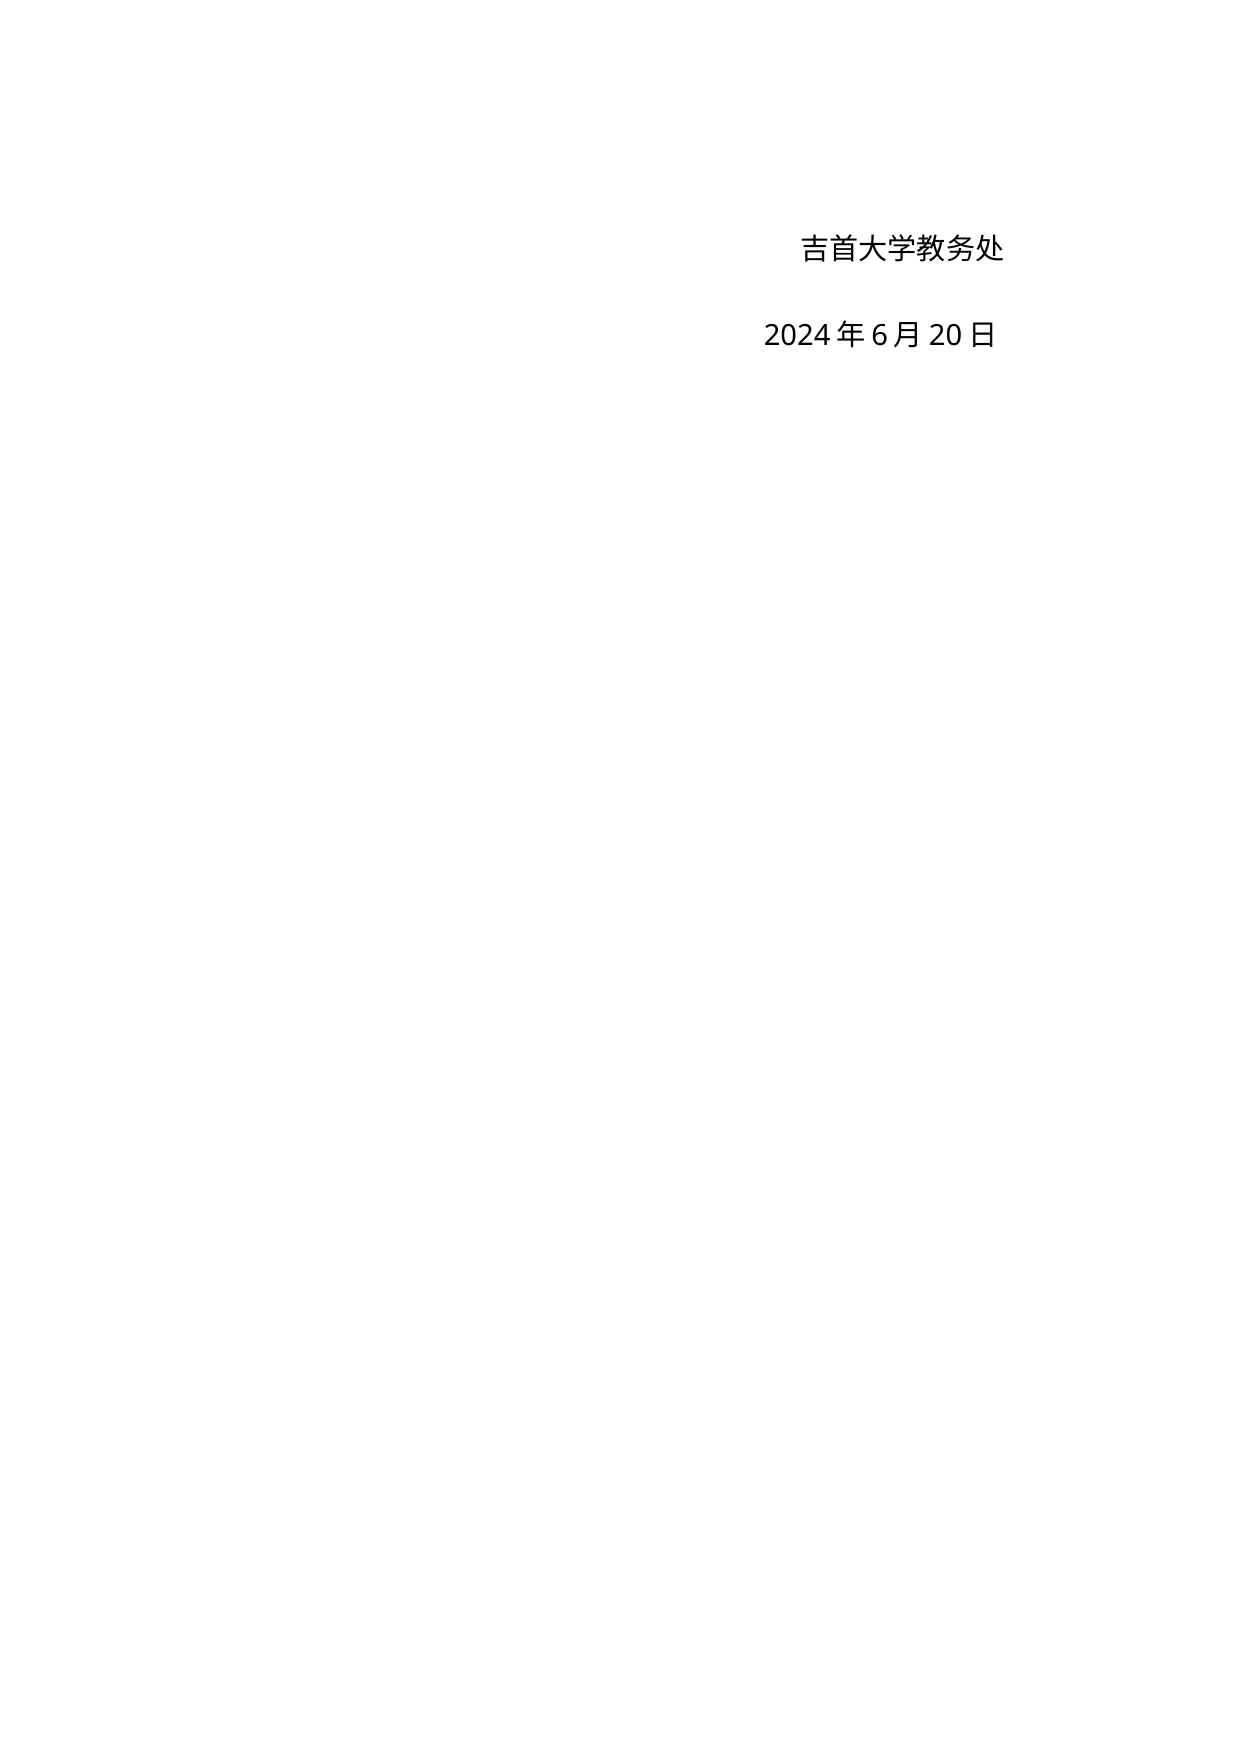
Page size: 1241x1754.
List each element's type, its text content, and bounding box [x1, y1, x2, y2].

text 2024年6月20日 [187, 300, 1053, 365]
text 吉首大学教务处 [756, 214, 1053, 279]
